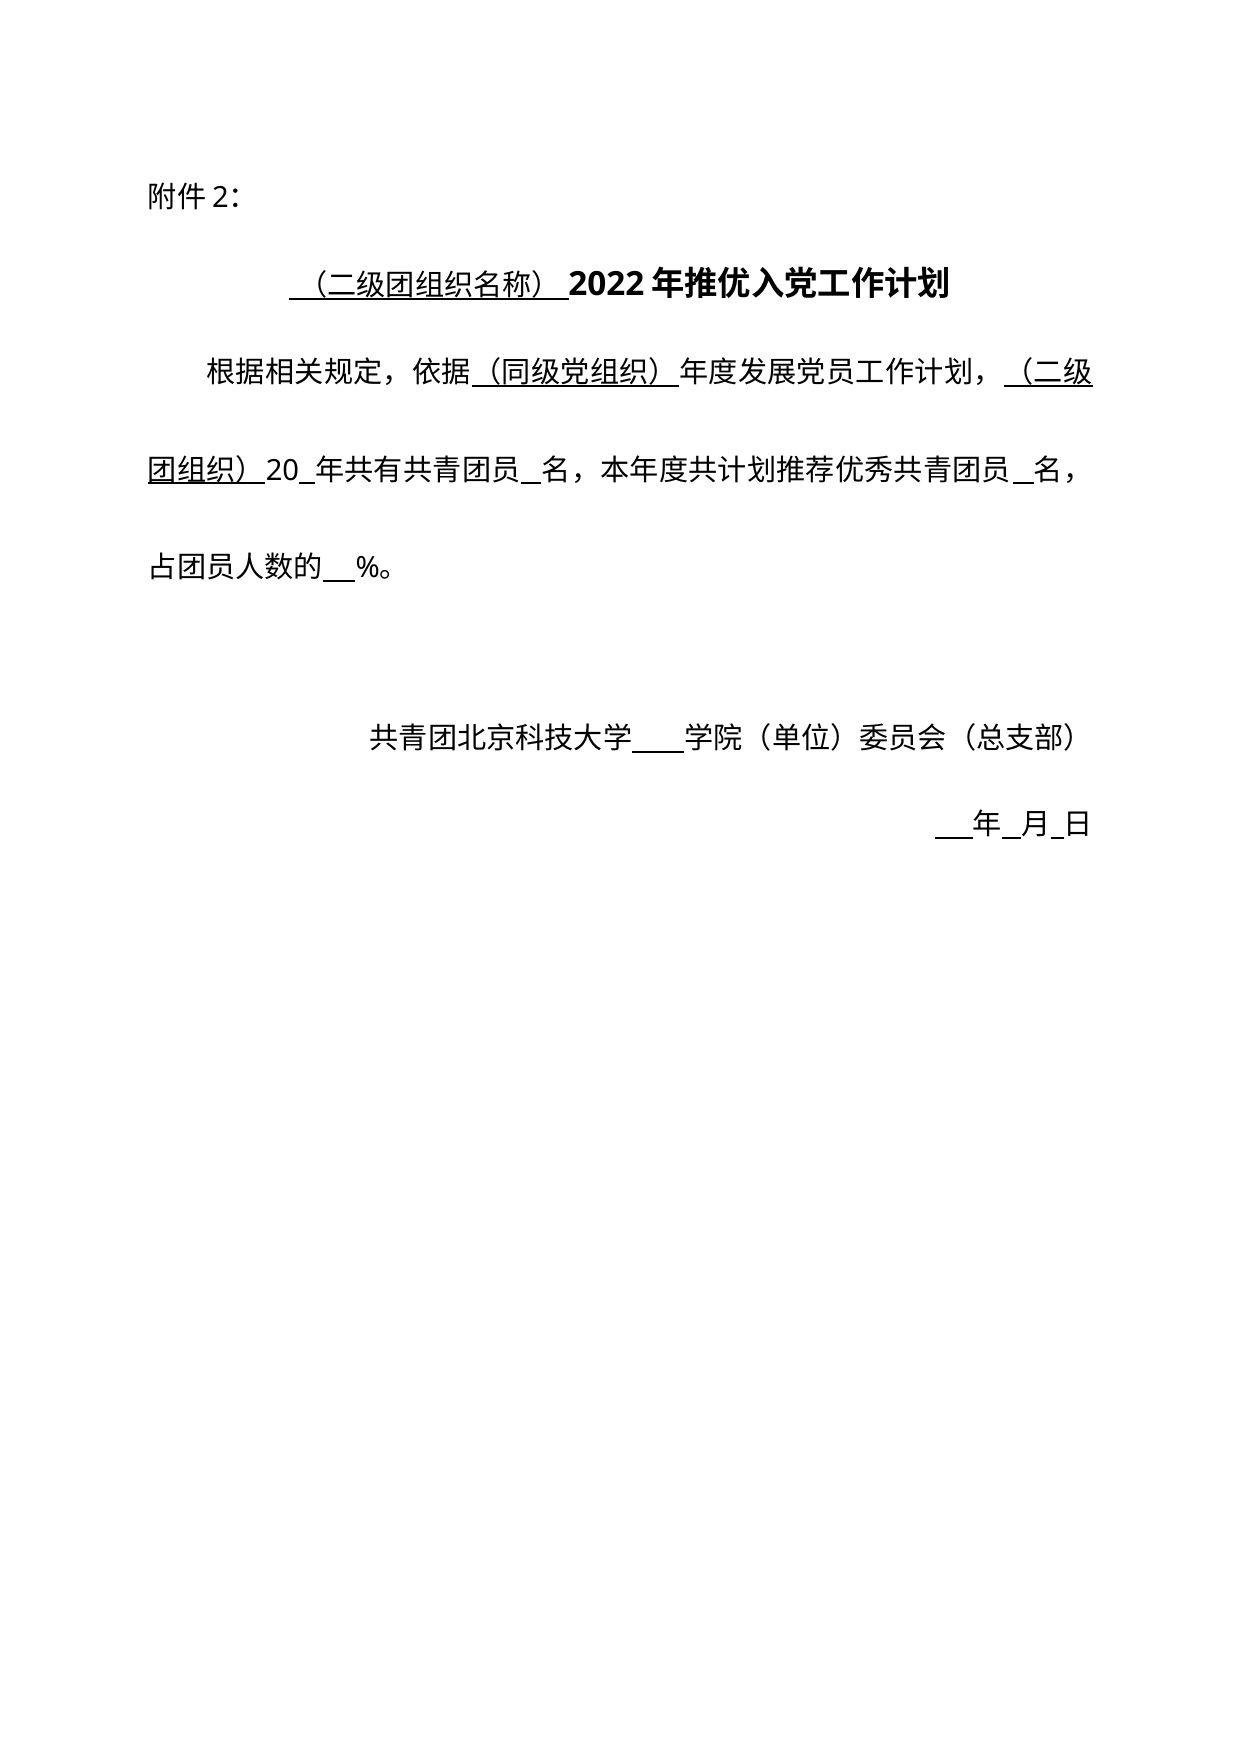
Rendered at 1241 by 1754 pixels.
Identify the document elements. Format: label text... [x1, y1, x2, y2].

text 附件2： [148, 162, 1092, 227]
text （二级团组织名称） 2022年推优入党工作计划 [148, 248, 1092, 313]
text 年 月 日 [148, 789, 1092, 854]
text 根据相关规定，依据（同级党组织）年度发展党员工作计划，（二级团组织）20 年共有共青团员 名，本年度共计划推荐优秀共青团员 名，占团员人数的 %。 [148, 337, 1092, 597]
text 共青团北京科技大学 学院（单位）委员会（总支部） [148, 703, 1092, 768]
